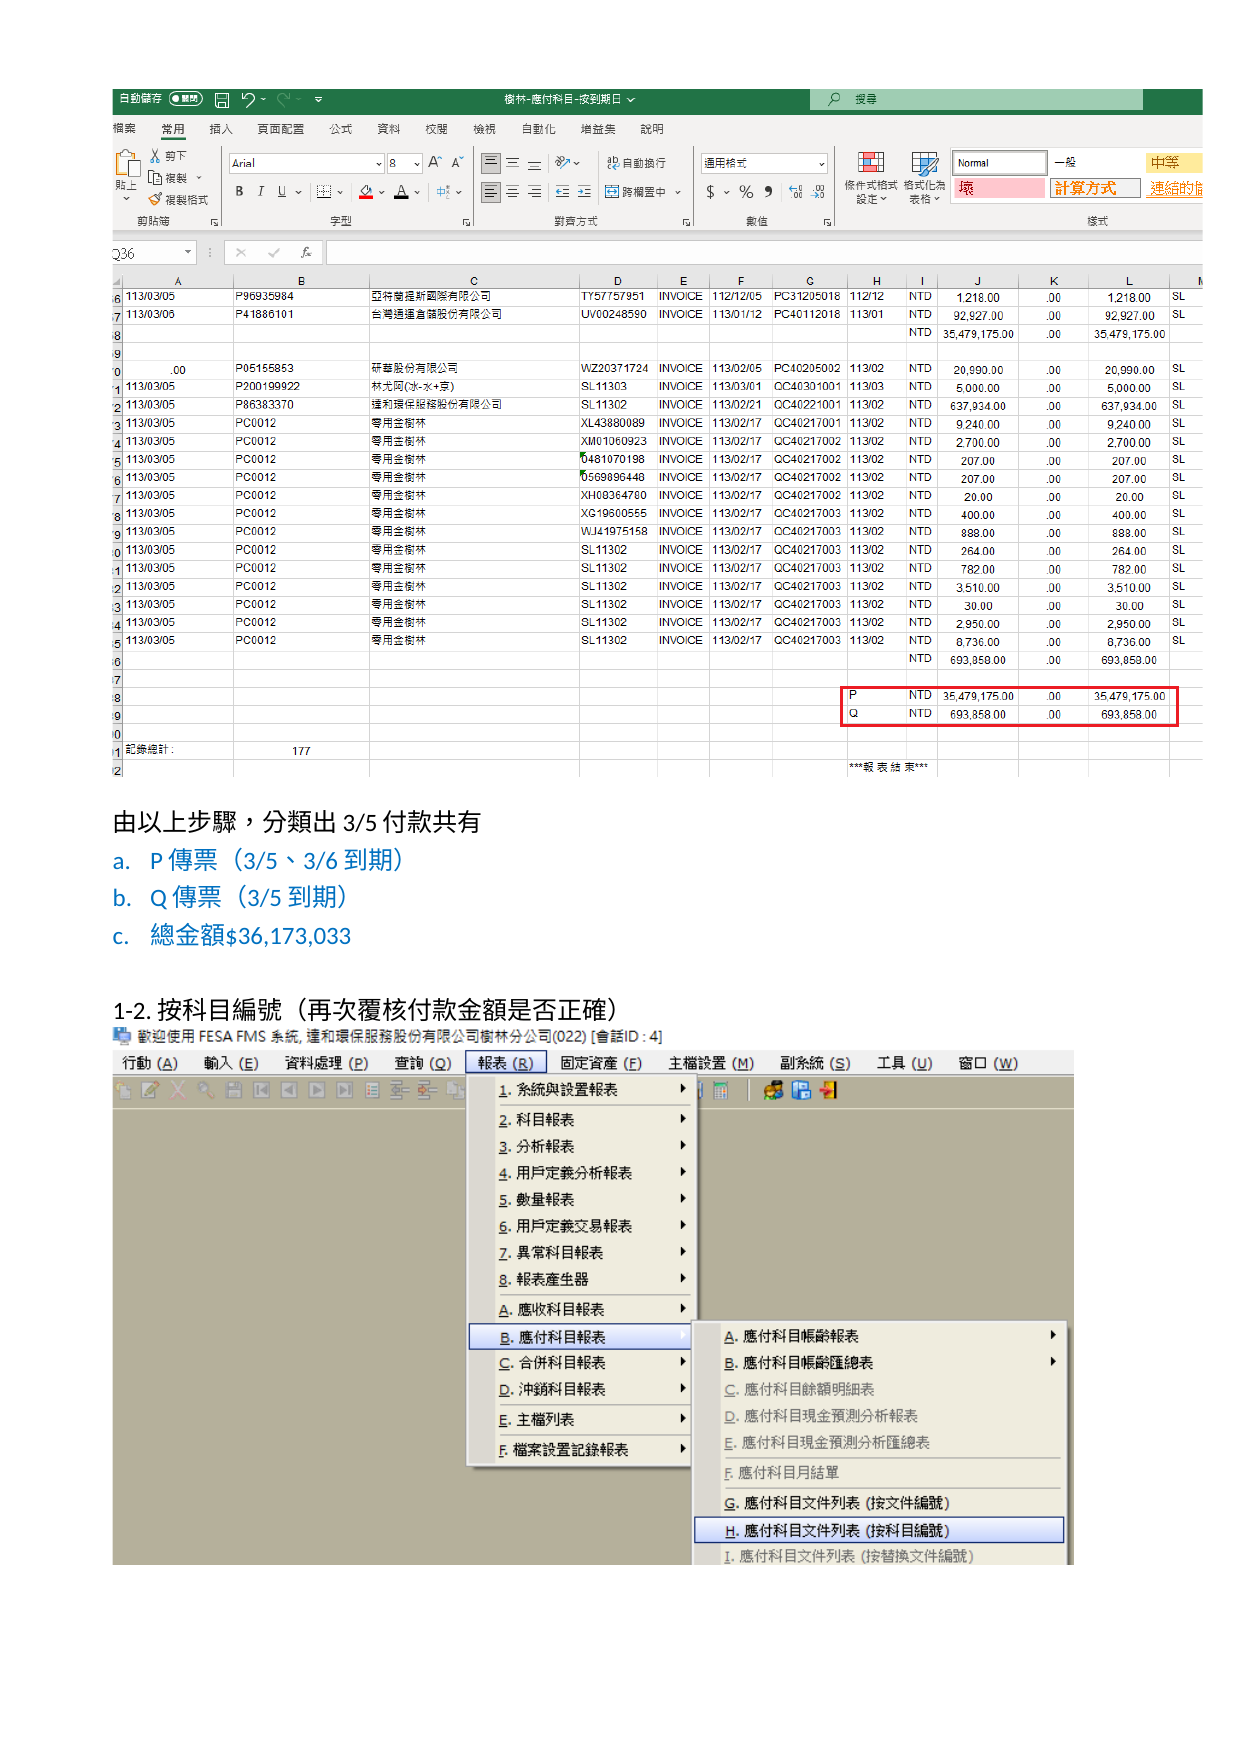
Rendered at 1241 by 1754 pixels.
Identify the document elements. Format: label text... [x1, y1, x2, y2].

list 由以上步驟，分類出3/5付款共有 [112, 802, 1165, 839]
list P傳票（3/5、3/6到期） [112, 839, 1165, 877]
picture [112, 1027, 1074, 1565]
picture [112, 89, 1203, 777]
list 1-2. 按科目編號（再次覆核付款金額是否正確） [112, 989, 1165, 1027]
list 總金額$36,173,033 [112, 914, 1165, 952]
list Q傳票（3/5到期） [112, 877, 1165, 914]
